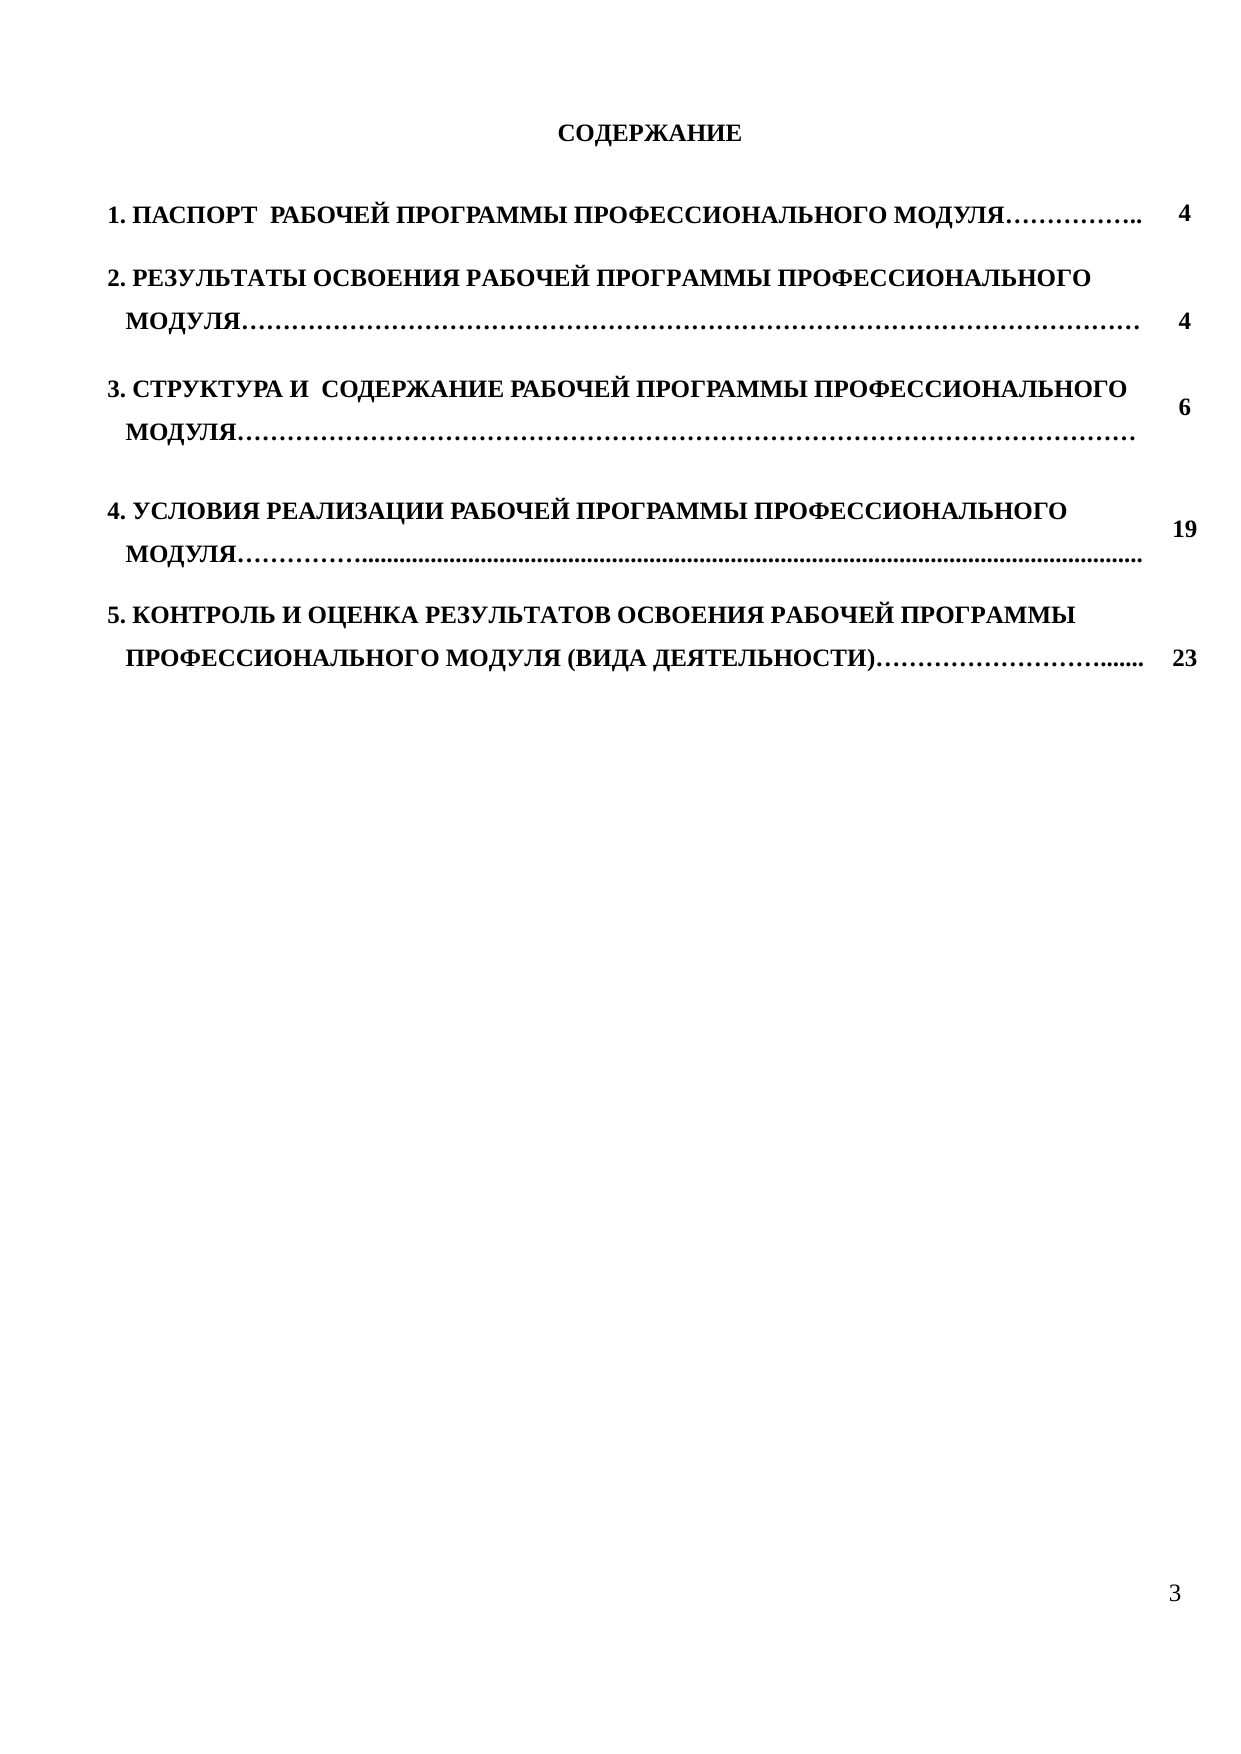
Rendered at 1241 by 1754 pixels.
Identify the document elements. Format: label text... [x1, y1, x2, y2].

table_header 1. ПАСПОРТ рабочей ПРОГРАММЫ ПРОФЕССИОНАЛЬНОГО МОДУЛЯ…………….. [96, 176, 1155, 263]
table_cell 6 [1155, 349, 1214, 471]
table_header 4 [1155, 176, 1214, 263]
table_cell 23 [1155, 600, 1214, 686]
table_cell 19 [1155, 471, 1214, 600]
table_cell 4 [1155, 263, 1214, 349]
table_cell 2. результаты освоения РАБОЧЕЙ ПРОГРАММЫ ПРОФЕССИОНАЛЬНОГО МОДУЛЯ……………………………………………………………………………………………… [96, 263, 1155, 349]
table_cell 4. условия реализации РАБОЧЕЙ программы ПРОФЕССИОНАЛЬНОГО МОДУЛЯ……………............................................................................................................................. [96, 471, 1155, 600]
table_cell 5. Контроль и оценка результатов освоения РАБОЧЕЙ ПРОГРАММЫ профессионального модуля (видА деятельности)………………………....... [96, 600, 1155, 686]
table_cell 3. СТРУКТУРА и содержание РАБОЧЕЙ ПРОГРАММЫ профессионального модуля……………………………………………………………………………………………… [96, 349, 1155, 471]
text СОДЕРЖАНИЕ [118, 118, 1181, 147]
